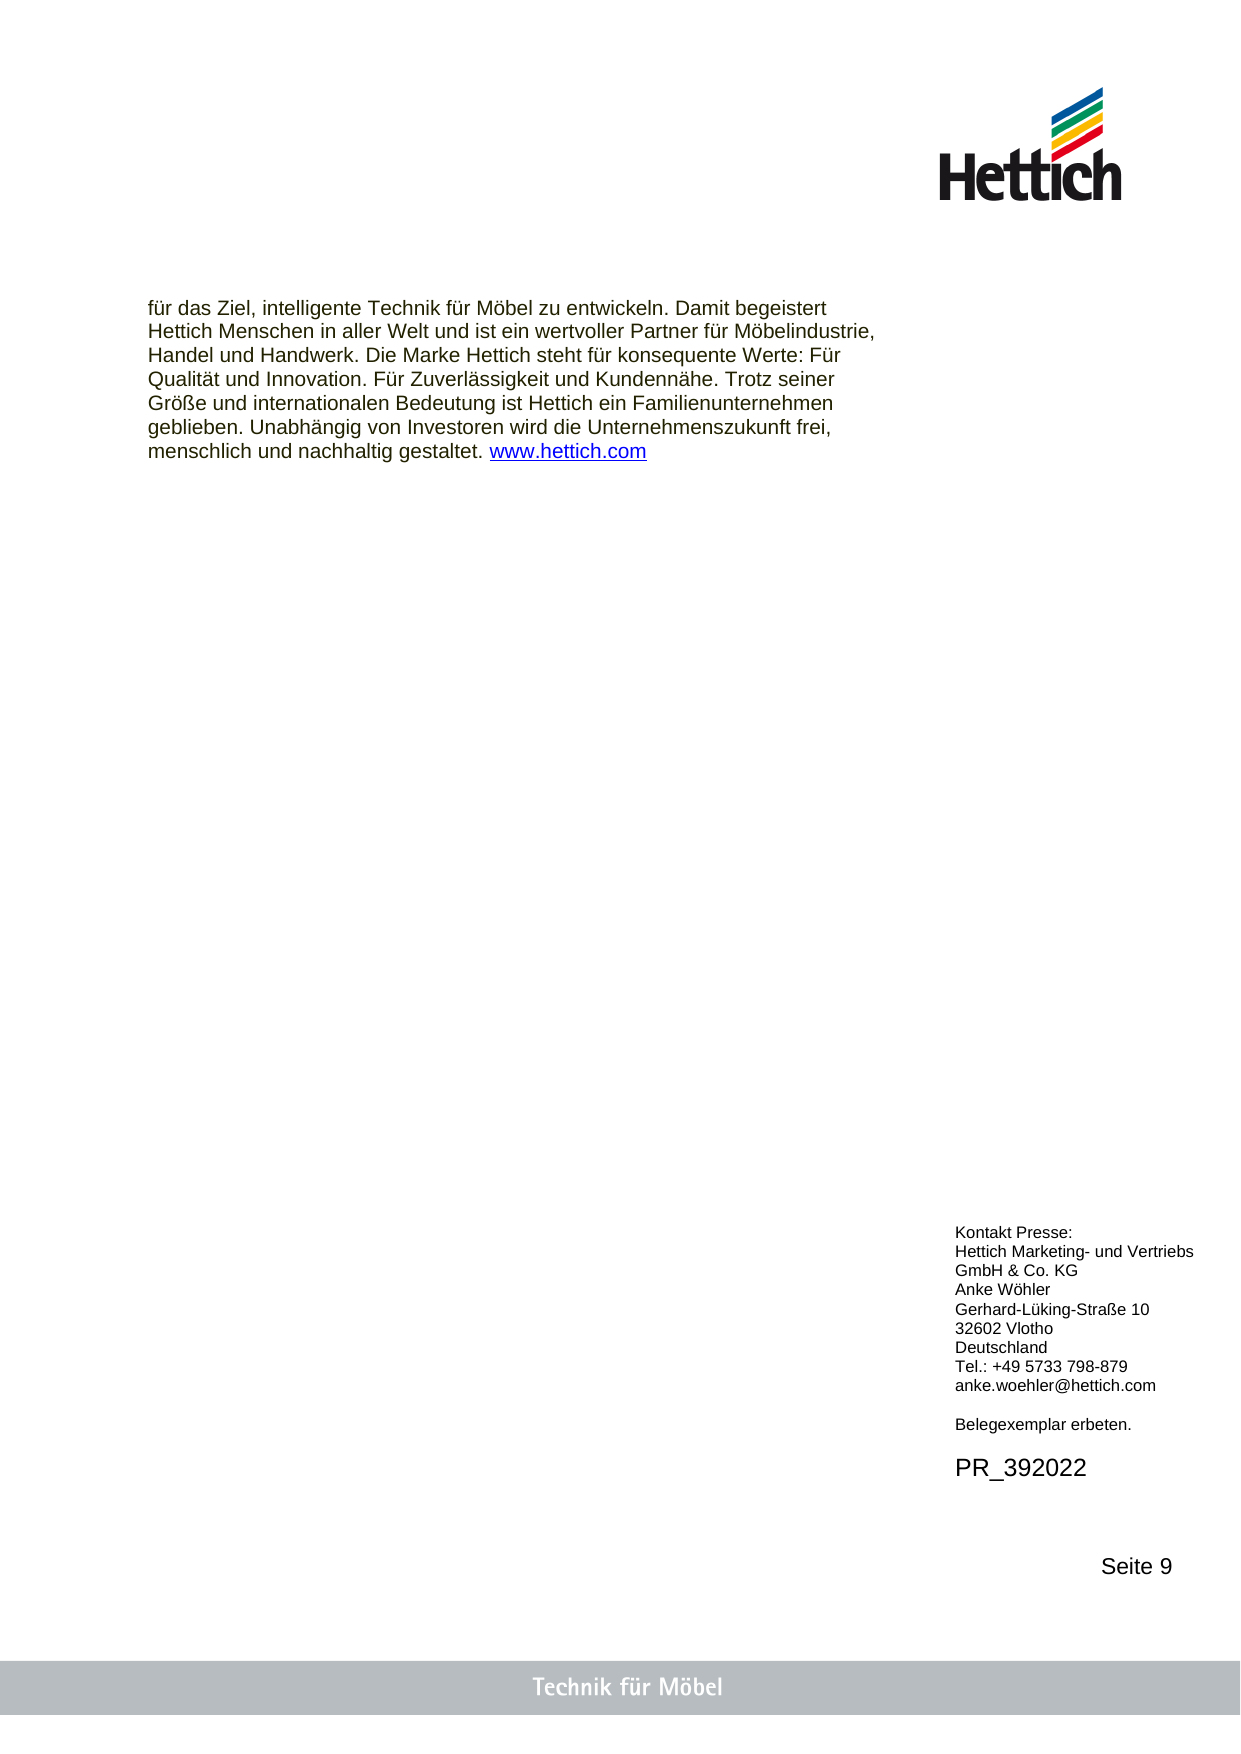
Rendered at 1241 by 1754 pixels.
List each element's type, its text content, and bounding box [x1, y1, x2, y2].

picture [0, 1598, 1241, 1715]
picture [0, 6, 1241, 263]
